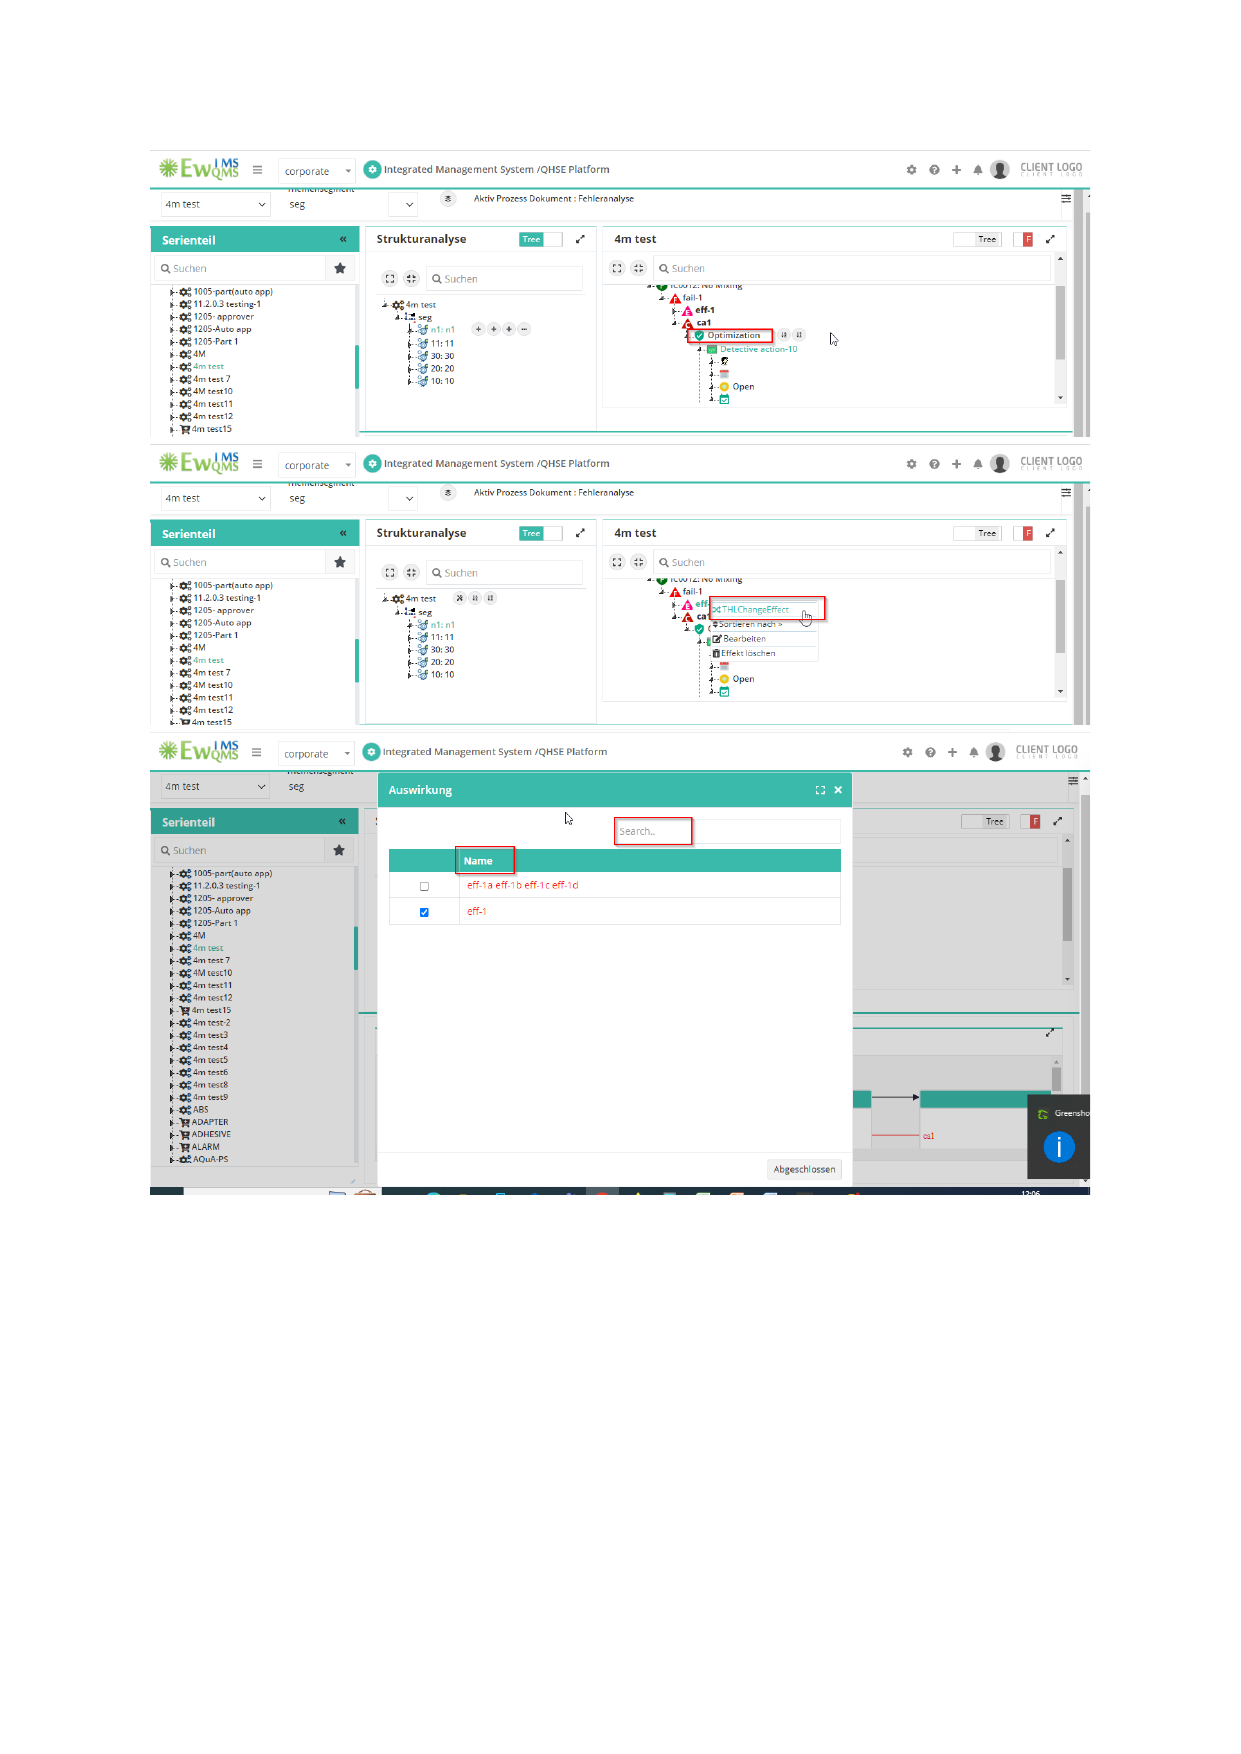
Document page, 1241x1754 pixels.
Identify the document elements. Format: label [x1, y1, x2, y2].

picture [150, 150, 1091, 437]
picture [150, 729, 1091, 1195]
picture [150, 441, 1091, 725]
